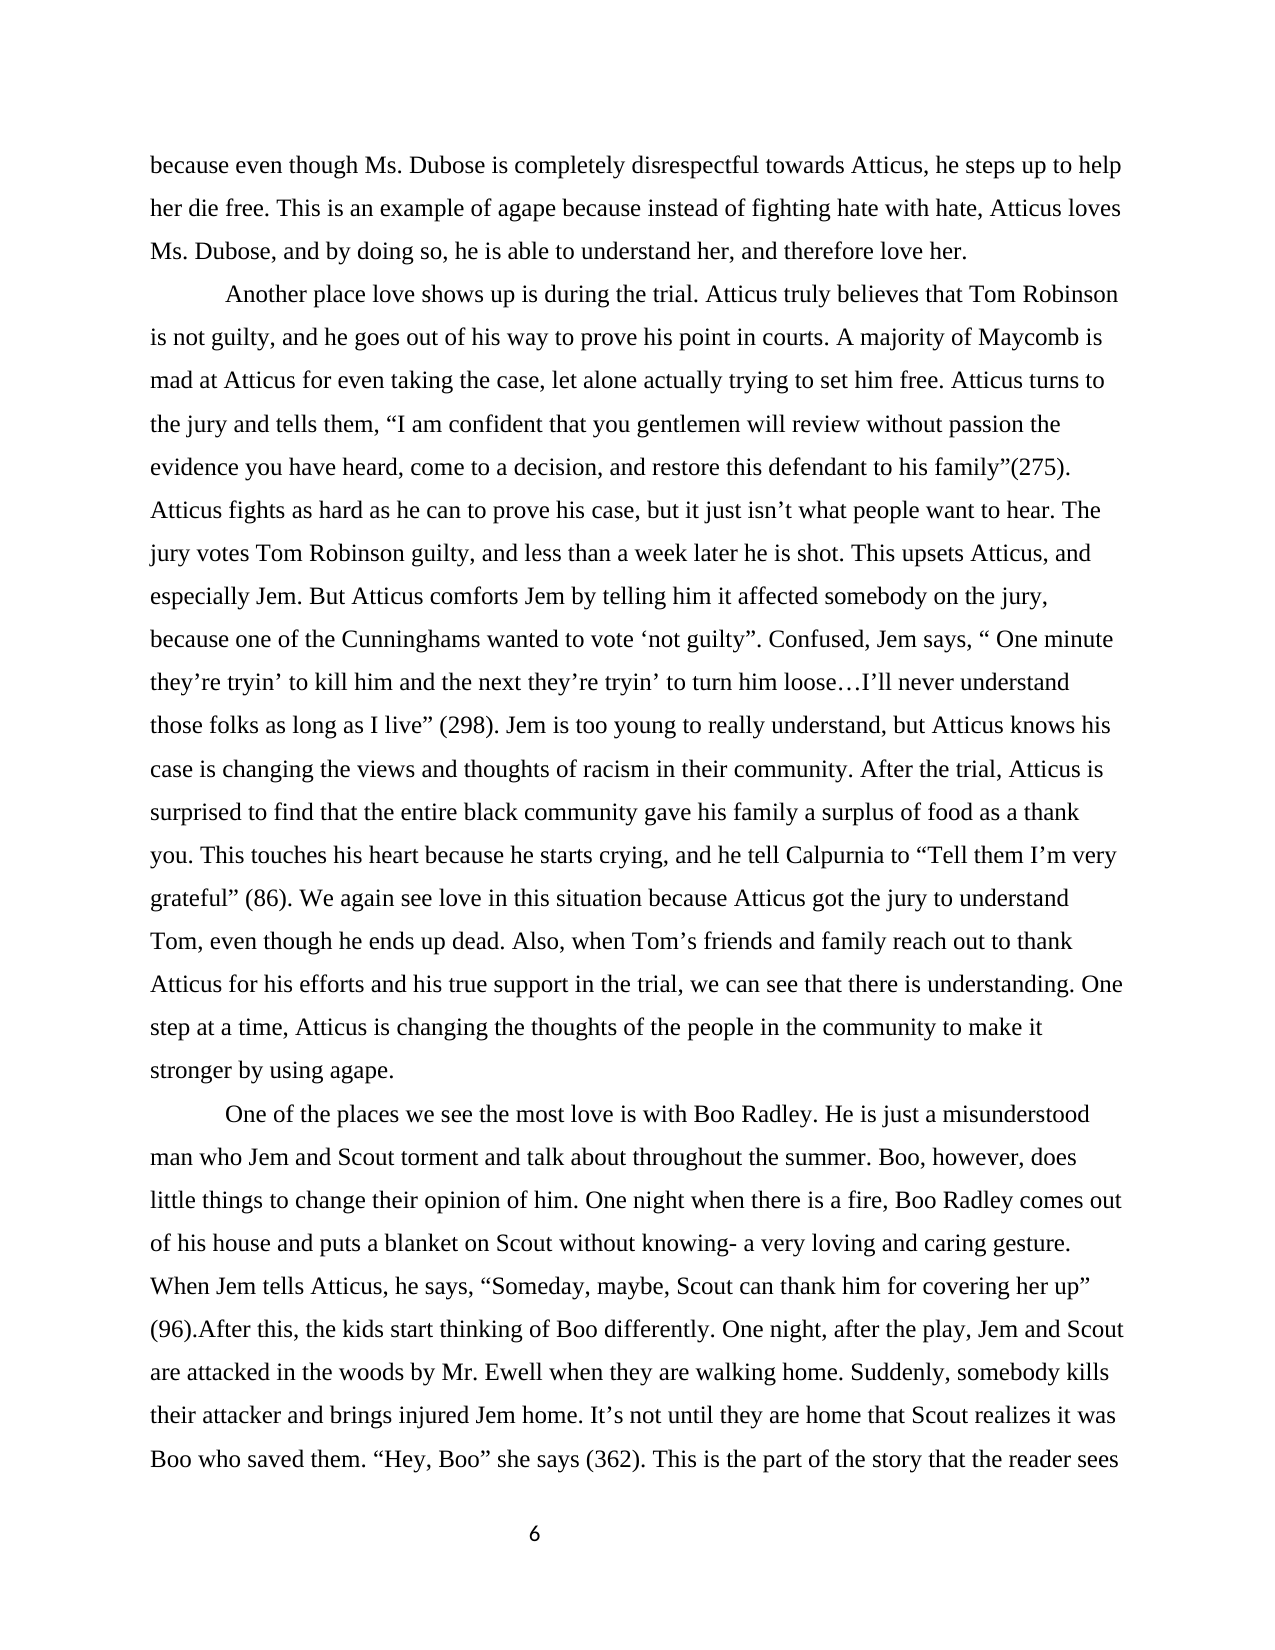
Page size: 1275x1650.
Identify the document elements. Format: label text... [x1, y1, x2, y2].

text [150, 1099, 1125, 1472]
text Another place love shows up is during the trial. Atticus truly believes that Tom Robinson is not guilty, and he goes out of his way to prove his point in courts. A majority of Maycomb is mad at Atticus for even taking the case, let alone actually trying to set him free. Atticus turns to the jury and tells them, “I am confident that you gentlemen will review without passion the evidence you have heard, come to a decision, and restore this defendant to his family”(275). Atticus fights as hard as he can to prove his case, but it just isn’t what people want to hear. The jury votes Tom Robinson guilty, and less than a week later he is shot. This upsets Atticus, and especially Jem. But Atticus comforts Jem by telling him it affected somebody on the jury, because one of the Cunninghams wanted to vote ‘not guilty”. Confused, Jem says, “ One minute they’re tryin’ to kill him and the next they’re tryin’ to turn him loose…I’ll never understand those folks as long as I live” (298). Jem is too young to really understand, but Atticus knows his case is changing the views and thoughts of racism in their community. After the trial, Atticus is surprised to find that the entire black community gave his family a surplus of food as a thank you. This touches his heart because he starts crying, and he tell Calpurnia to “Tell them I’m very grateful” (86). We again see love in this situation because Atticus got the jury to understand Tom, even though he ends up dead. Also, when Tom’s friends and family reach out to thank Atticus for his efforts and his true support in the trial, we can see that there is understanding. One step at a time, Atticus is changing the thoughts of the people in the community to make it stronger by using agape. [150, 279, 1125, 1084]
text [150, 150, 1125, 265]
